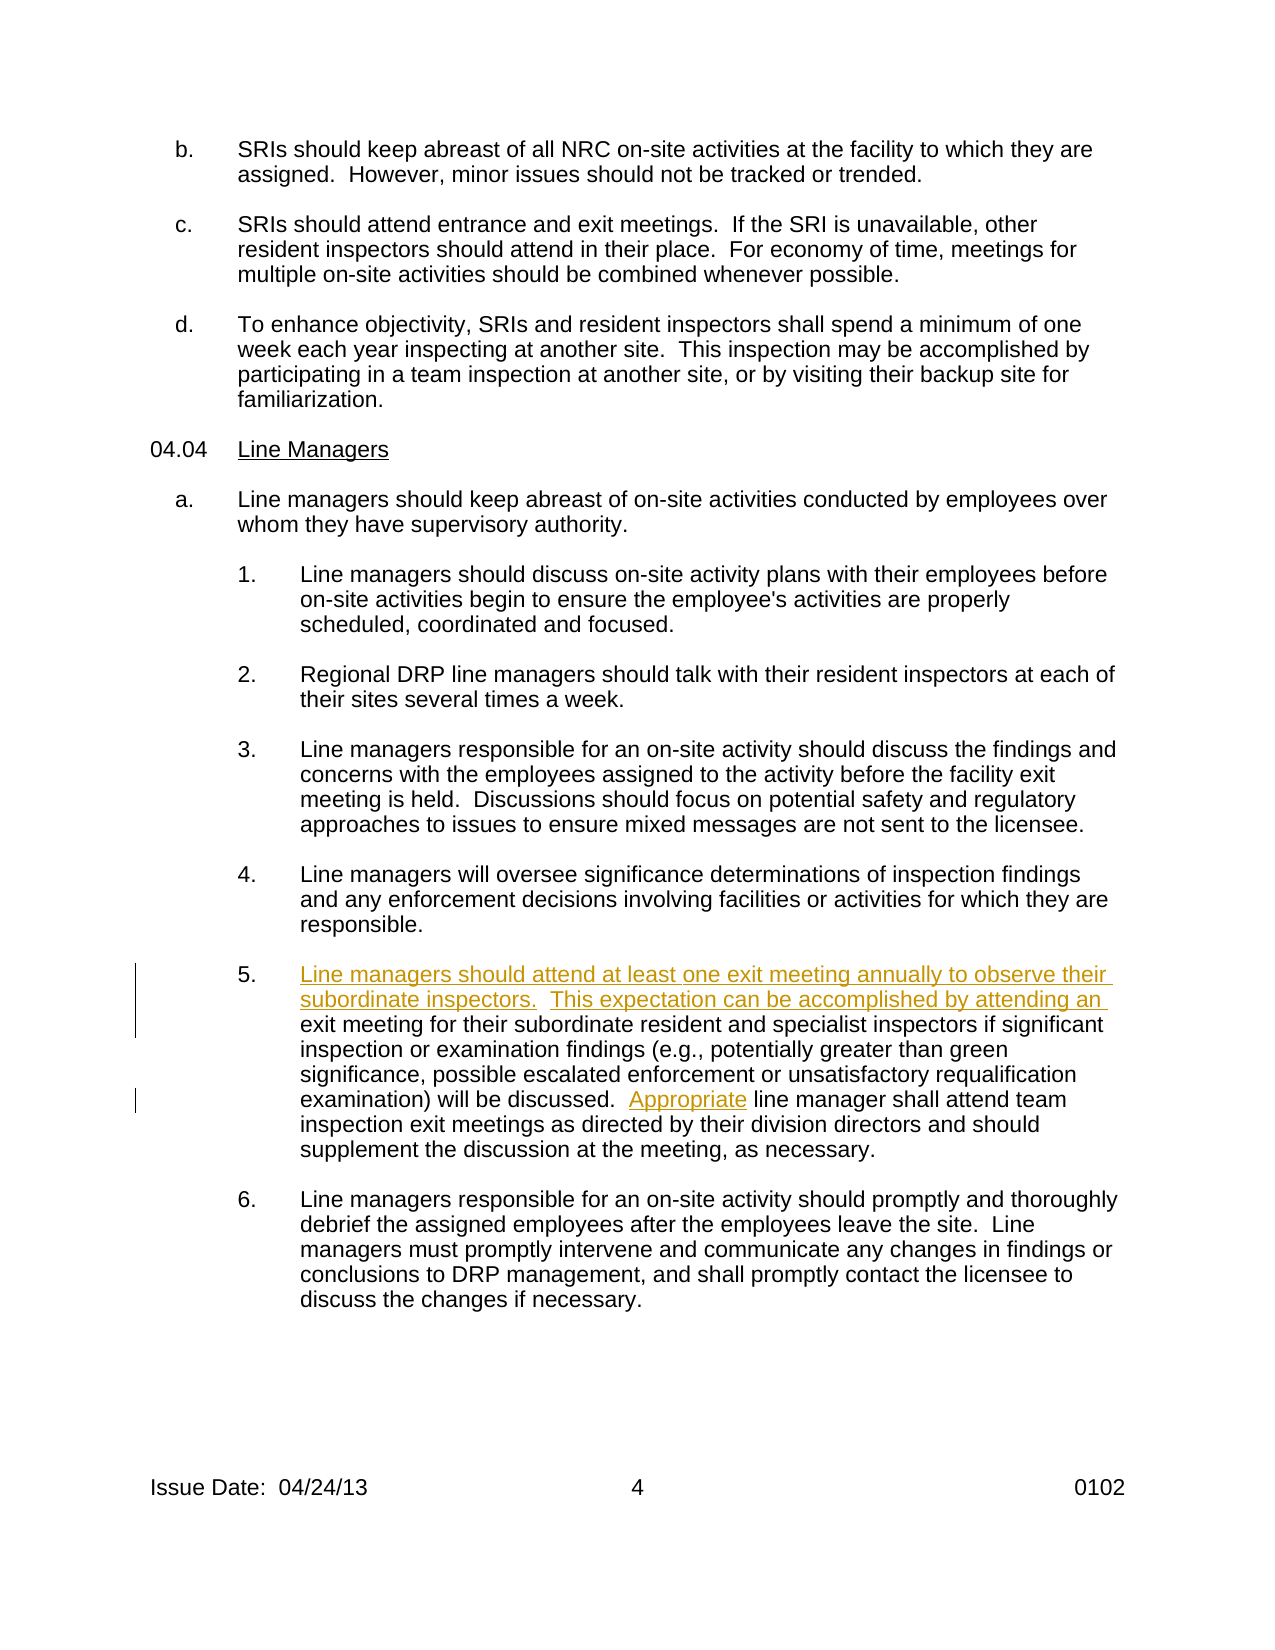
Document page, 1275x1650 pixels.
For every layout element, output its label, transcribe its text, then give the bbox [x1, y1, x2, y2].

text c. SRIs should attend entrance and exit meetings. If the SRI is unavailable, other resident inspectors should attend in their place. For economy of time, meetings for multiple on-site activities should be combined whenever possible. [175, 212, 1125, 287]
text 3. Line managers responsible for an on-site activity should discuss the findings and concerns with the employees assigned to the activity before the facility exit meeting is held. Discussions should focus on potential safety and regulatory approaches to issues to ensure mixed messages are not sent to the licensee. [237, 737, 1125, 837]
text 5. exit meeting for their subordinate resident and specialist inspectors if significant inspection or examination findings (e.g., potentially greater than green significance, possible escalated enforcement or unsatisfactory requalification examination) will be discussed. line manager shall attend team inspection exit meetings as directed by their division directors and should supplement the discussion at the meeting, as necessary. [237, 962, 1125, 1162]
text a. Line managers should keep abreast of on-site activities conducted by employees over whom they have supervisory authority. [175, 487, 1125, 537]
text 4. Line managers will oversee significance determinations of inspection findings and any enforcement decisions involving facilities or activities for which they are responsible. [237, 862, 1125, 937]
text b. SRIs should keep abreast of all NRC on-site activities at the facility to which they are assigned. However, minor issues should not be tracked or trended. [175, 137, 1125, 187]
text 04.04 Line Managers [150, 437, 1125, 462]
text 6. Line managers responsible for an on-site activity should promptly and thoroughly debrief the assigned employees after the employees leave the site. Line managers must promptly intervene and communicate any changes in findings or conclusions to DRP management, and shall promptly contact the licensee to discuss the changes if necessary. [237, 1187, 1125, 1312]
text d. To enhance objectivity, SRIs and resident inspectors shall spend a minimum of one week each year inspecting at another site. This inspection may be accomplished by participating in a team inspection at another site, or by visiting their backup site for familiarization. [175, 312, 1125, 412]
text 1. Line managers should discuss on-site activity plans with their employees before on-site activities begin to ensure the employee's activities are properly scheduled, coordinated and focused. [237, 562, 1125, 637]
text 2. Regional DRP line managers should talk with their resident inspectors at each of their sites several times a week. [237, 662, 1125, 712]
